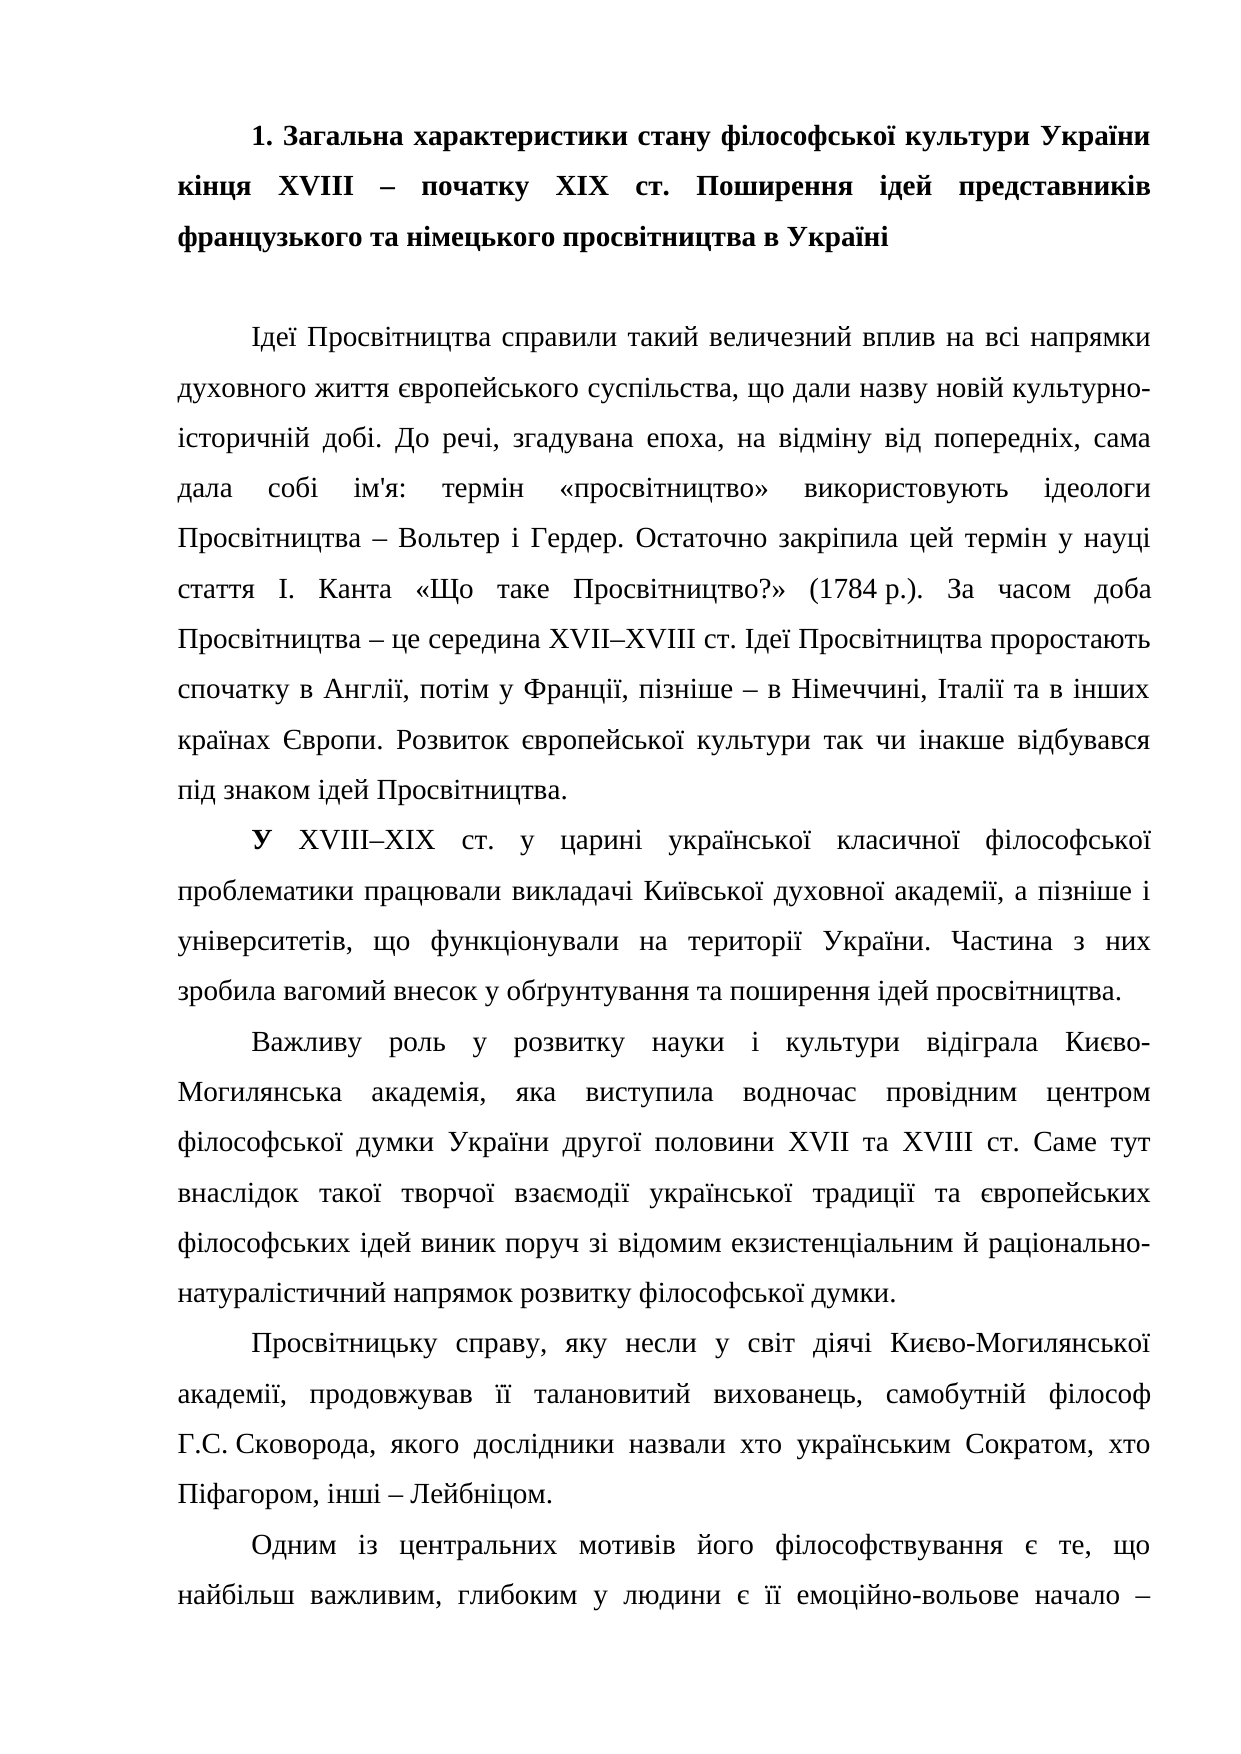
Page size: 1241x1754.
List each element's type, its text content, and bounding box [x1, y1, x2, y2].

text Важливу роль у розвитку науки і культури відіграла Києво-Могилянська академія, яка виступила водночас провідним центром філософської думки України другої половини ХVІІ та ХVІІІ ст. Саме тут внаслідок такої творчої взаємодії української традиції та європейських філософських ідей виник поруч зі відомим екзистенціальним й раціонально-натуралістичний напрямок розвитку філософської думки. [177, 1024, 1152, 1309]
text Ідеї Просвітництва справили такий величезний вплив на всі напрямки духовного життя європейського суспільства, що дали назву новій культурно-історичній добі. До речі, згадувана епоха, на відміну від попередніх, сама дала собі ім'я: термін «просвітництво» використовують ідеологи Просвітництва – Вольтер і Гердер. Остаточно закріпила цей термін у науці стаття І. Канта «Що таке Просвітництво?» (1784 р.). За часом доба Просвітництва – це середина XVII–XVIII ст. Ідеї Просвітництва проростають спочатку в Англії, потім у Франції, пізніше – в Німеччині, Італії та в інших країнах Європи. Розвиток європейської культури так чи інакше відбувався під знаком ідей Просвітництва. [177, 319, 1152, 806]
text 1. Загальна характеристики стану філософської культури України кінця XVIII – початку XIX ст. Поширення ідей представників французького та німецького просвітництва в Україні [177, 118, 1152, 252]
text У XVIII–XIX ст. у царині української класичної філософської проблематики працювали викладачі Київської духовної академії, а пізніше і університетів, що функціонували на території України. Частина з них зробила вагомий внесок у обґрунтування та поширення ідей просвітництва. [177, 822, 1152, 1007]
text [177, 1527, 1152, 1611]
text Просвітницьку справу, яку несли у світ діячі Києво-Могилянської академії, продовжував її талановитий вихованець, самобутній філософ Г.С. Сковорода, якого дослідники назвали хто українським Сократом, хто Піфагором, інші – Лейбніцом. [177, 1326, 1152, 1510]
